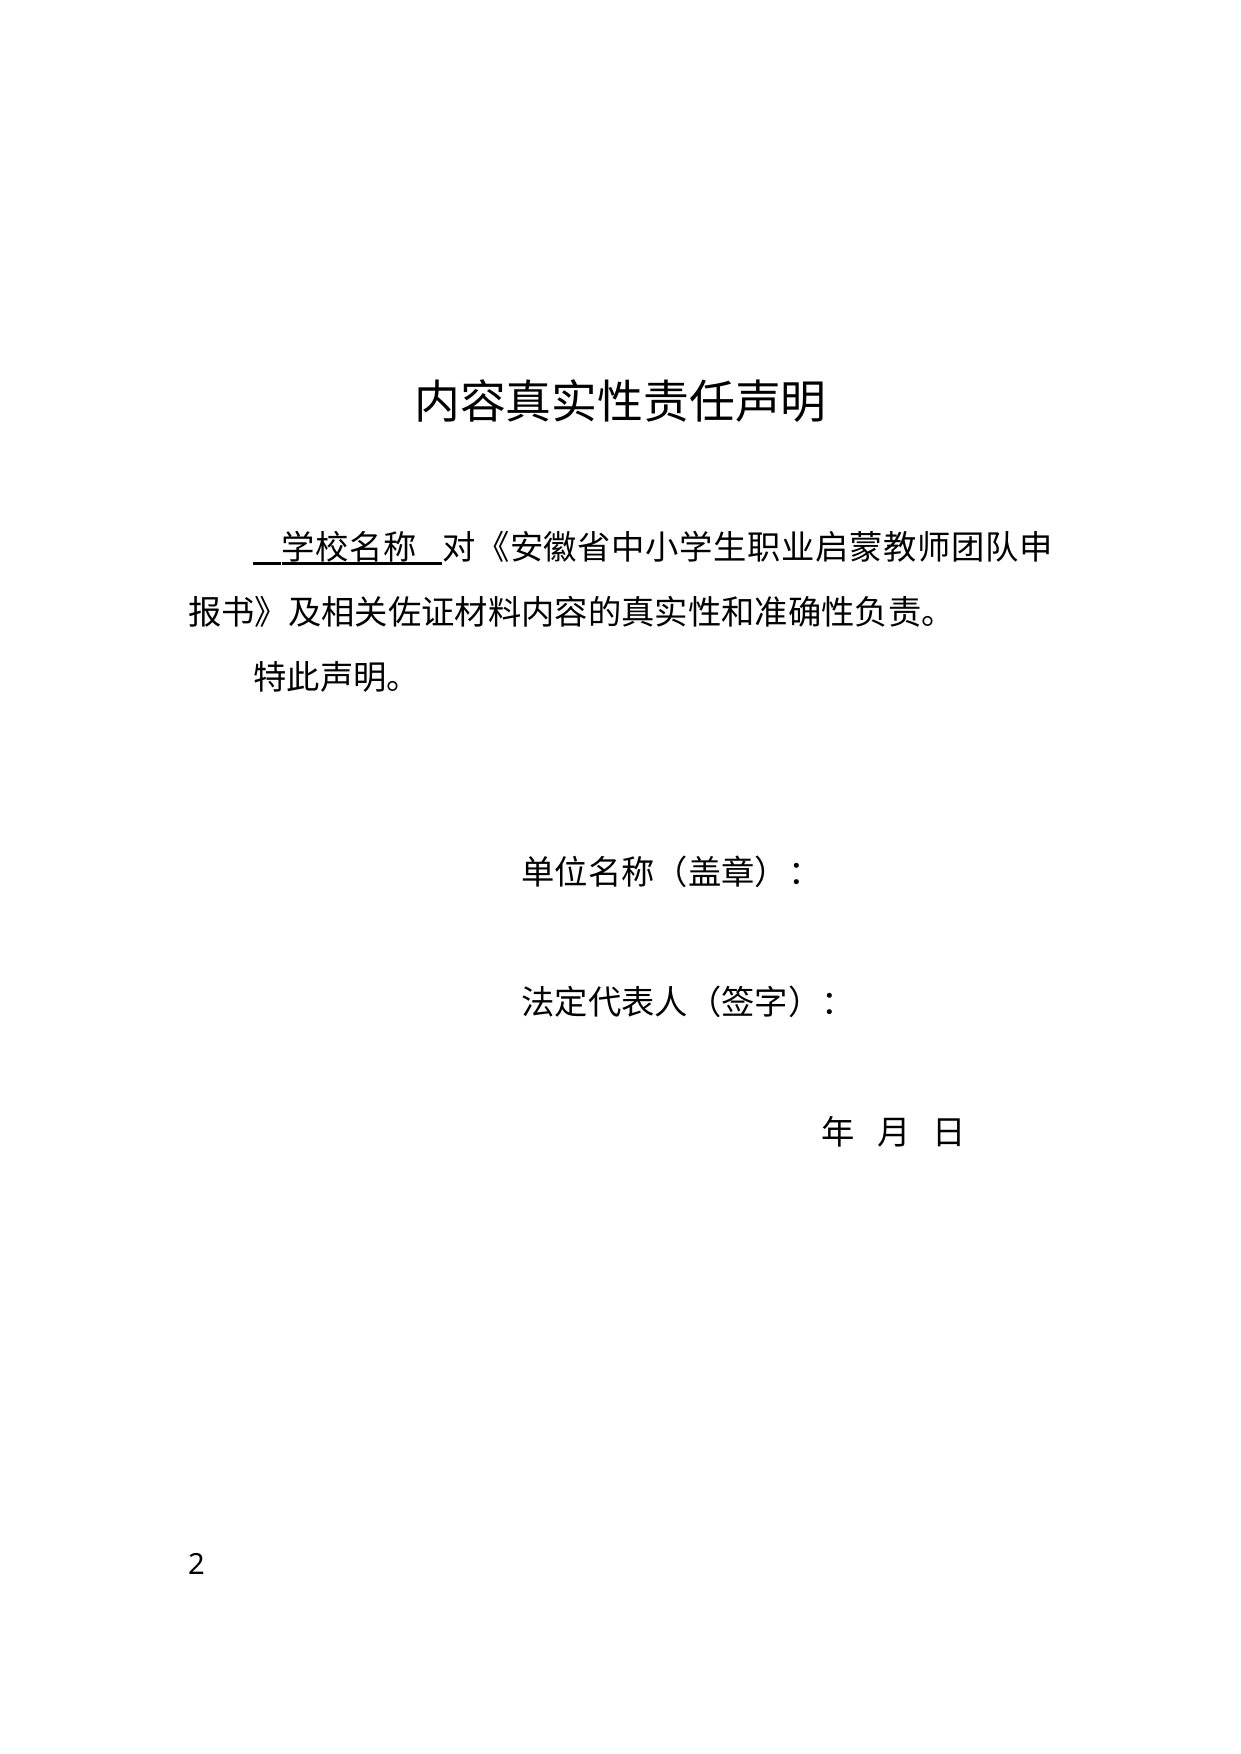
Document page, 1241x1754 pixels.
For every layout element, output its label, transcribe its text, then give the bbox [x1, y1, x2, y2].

text 内容真实性责任声明 [188, 350, 1052, 448]
text 特此声明。 [188, 643, 1052, 708]
text 法定代表人（签字）： [188, 968, 1052, 1033]
text 单位名称（盖章）： [188, 838, 1052, 903]
text 年 月 日 [188, 1098, 1052, 1163]
text 学校名称 对《安徽省中小学生职业启蒙教师团队申报书》及相关佐证材料内容的真实性和准确性负责。 [188, 513, 1052, 643]
